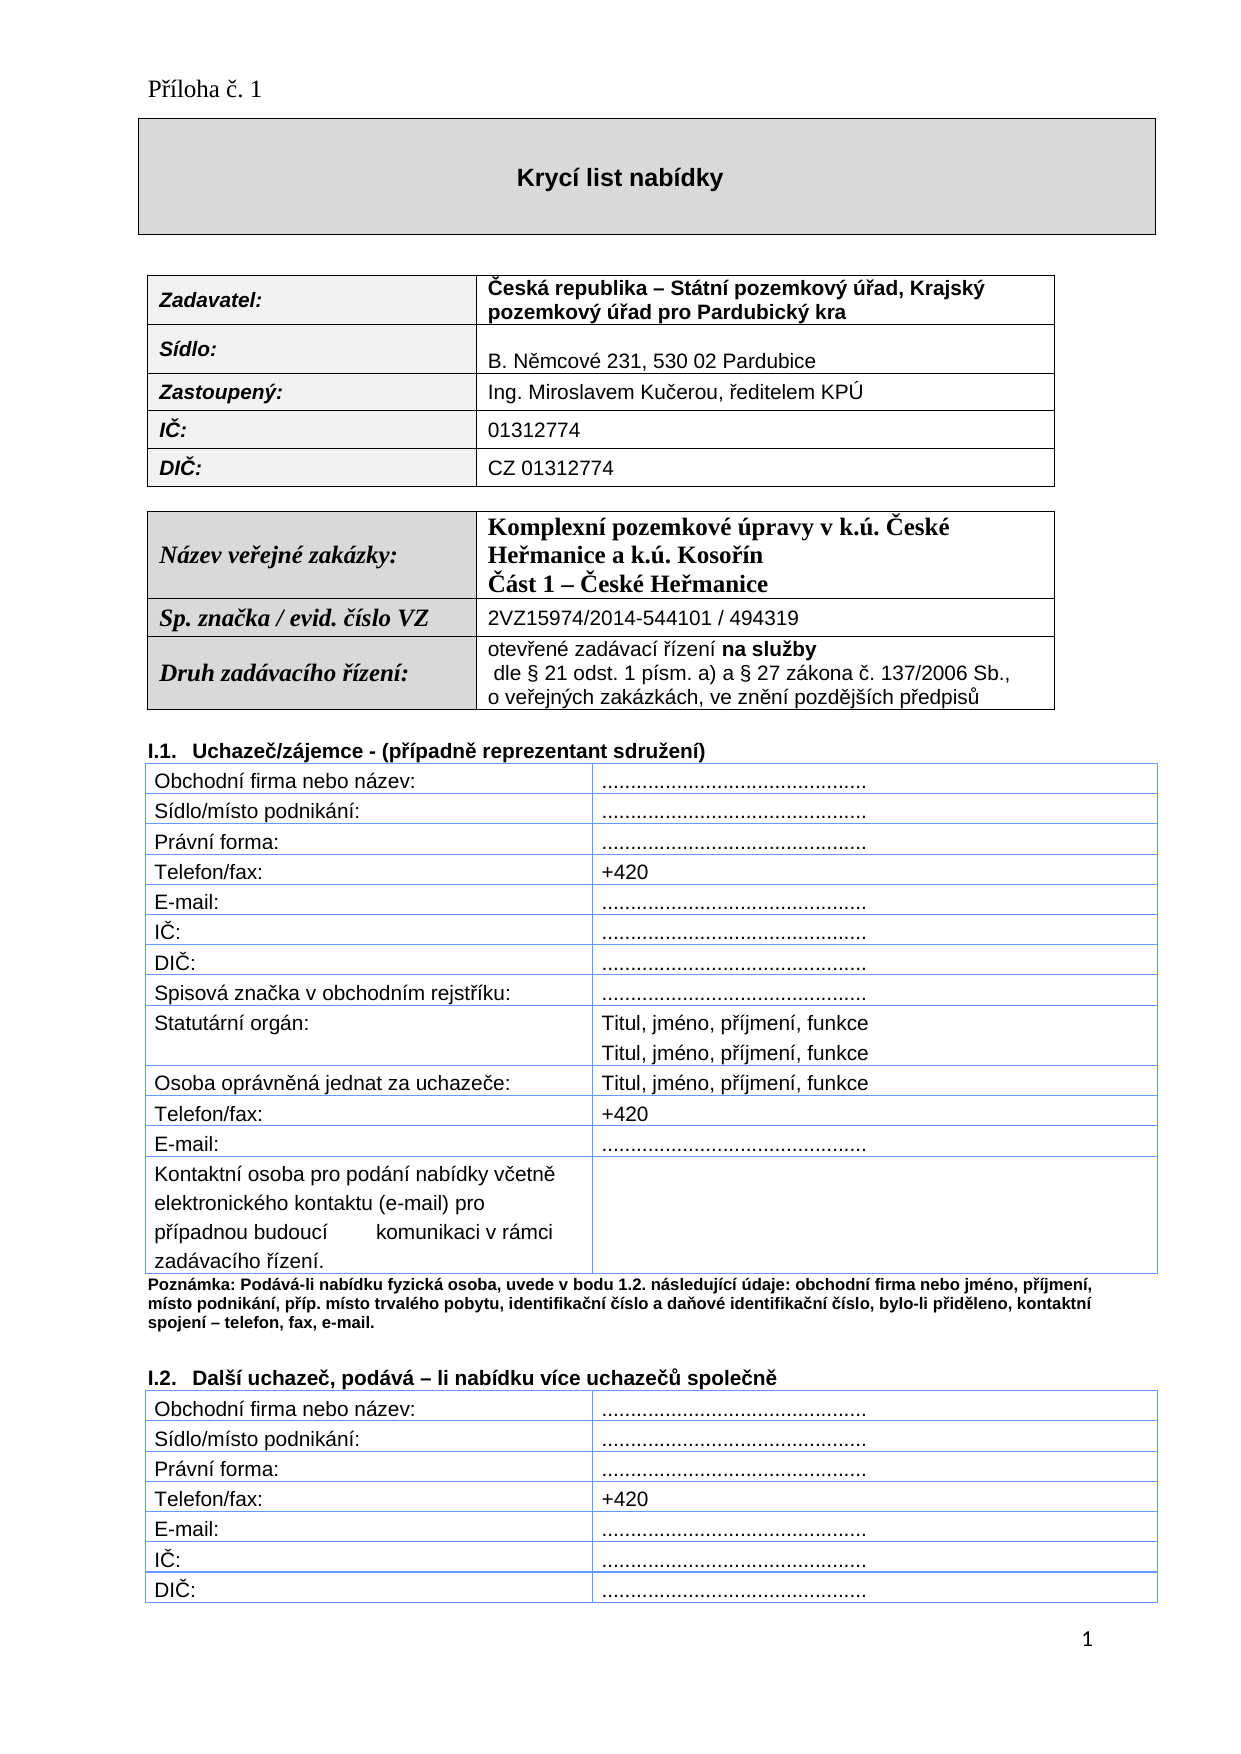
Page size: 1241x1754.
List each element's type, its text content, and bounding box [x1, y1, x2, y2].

table_cell +420 [593, 855, 1157, 884]
table_cell .............................................. [593, 1452, 1157, 1481]
table_cell Druh zadávacího řízení: [148, 637, 476, 709]
table_cell DIČ: [146, 945, 592, 974]
table_cell Právní forma: [146, 824, 592, 853]
table_cell .............................................. [593, 885, 1157, 914]
table_cell Sídlo/místo podnikání: [146, 1421, 592, 1451]
table_cell IČ: [148, 411, 476, 448]
table_header .............................................. [593, 1391, 1157, 1420]
table_cell Sp. značka / evid. číslo VZ [148, 599, 476, 636]
table_cell E-mail: [146, 1126, 592, 1156]
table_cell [593, 1512, 1157, 1541]
table_cell Statutární orgán: [146, 1006, 592, 1065]
table_cell Sídlo/místo podnikání: [146, 794, 592, 823]
text I.2. Další uchazeč, podává – li nabídku více uchazečů společně [148, 1361, 1092, 1390]
table_cell B. Němcové 231, 530 02 Pardubice [477, 325, 1054, 373]
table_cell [593, 1542, 1157, 1571]
table_cell Spisová značka v obchodním rejstříku: [146, 975, 592, 1004]
table_cell E-mail: [146, 885, 592, 914]
table_cell +420 [593, 1482, 1157, 1511]
table_cell IČ: [146, 915, 592, 944]
table_cell CZ 01312774 [477, 449, 1054, 486]
table_header Název veřejné zakázky: [148, 512, 476, 598]
table_cell Kontaktní osoba pro podání nabídky včetně elektronického kontaktu (e-mail) pro případnou budoucí komunikaci v rámci zadávacího řízení. [146, 1157, 592, 1273]
table_cell Titul, jméno, příjmení, funkce [593, 1035, 1157, 1065]
table_cell DIČ: [146, 1573, 592, 1602]
table_header Česká republika – Státní pozemkový úřad, Krajský pozemkový úřad pro Pardubický kra [477, 276, 1054, 324]
table_cell .............................................. [593, 1421, 1157, 1451]
table_header Obchodní firma nebo název: [146, 1391, 592, 1420]
table_cell .............................................. [593, 794, 1157, 823]
table_cell Telefon/fax: [146, 1482, 592, 1511]
text Krycí list nabídky [139, 160, 1155, 192]
table_cell DIČ: [148, 449, 476, 486]
table_cell [593, 1157, 1157, 1273]
table_cell Telefon/fax: [146, 1096, 592, 1125]
table_cell Titul, jméno, příjmení, funkce [593, 1006, 1157, 1035]
text Poznámka: Podává-li nabídku fyzická osoba, uvede v bodu 1.2. následující údaje: obchodní firma nebo jméno, příjmení, místo podnikání, příp. místo trvalého pobytu, identifikační číslo a daňové identifikační číslo, bylo-li přiděleno, kontaktní spojení – telefon, fax, e-mail. [148, 1274, 1092, 1332]
table_cell Ing. Miroslavem Kučerou, ředitelem KPÚ [477, 374, 1054, 410]
table_cell E-mail: [146, 1512, 592, 1541]
table_cell +420 [593, 1096, 1157, 1125]
table_cell .............................................. [593, 915, 1157, 944]
table_cell .............................................. [593, 975, 1157, 1004]
text I.1. Uchazeč/zájemce - (případně reprezentant sdružení) [148, 734, 1092, 763]
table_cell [593, 1573, 1157, 1602]
table_cell .............................................. [593, 945, 1157, 974]
table_cell .............................................. [593, 824, 1157, 853]
table_header .............................................. [593, 764, 1157, 793]
table_cell 01312774 [477, 411, 1054, 448]
table_cell Sídlo: [148, 325, 476, 373]
table_cell .............................................. [593, 1126, 1157, 1156]
table_header Komplexní pozemkové úpravy v k.ú. České Heřmanice a k.ú. Kosořín Část 1 – České Heřmanice [477, 512, 1054, 598]
table_header Zadavatel: [148, 276, 476, 324]
table_cell Osoba oprávněná jednat za uchazeče: [146, 1066, 592, 1095]
table_cell Telefon/fax: [146, 855, 592, 884]
table_cell Titul, jméno, příjmení, funkce [593, 1066, 1157, 1095]
table_cell 2VZ15974/2014-544101 / 494319 [477, 599, 1054, 636]
table_cell Právní forma: [146, 1452, 592, 1481]
table_cell otevřené zadávací řízení na služby dle § 21 odst. 1 písm. a) a § 27 zákona č. 137/2006 Sb., o veřejných zakázkách, ve znění pozdějších předpisů [477, 637, 1054, 709]
table_cell Zastoupený: [148, 374, 476, 410]
table_header Obchodní firma nebo název: [146, 764, 592, 793]
table_cell IČ: [146, 1542, 592, 1571]
